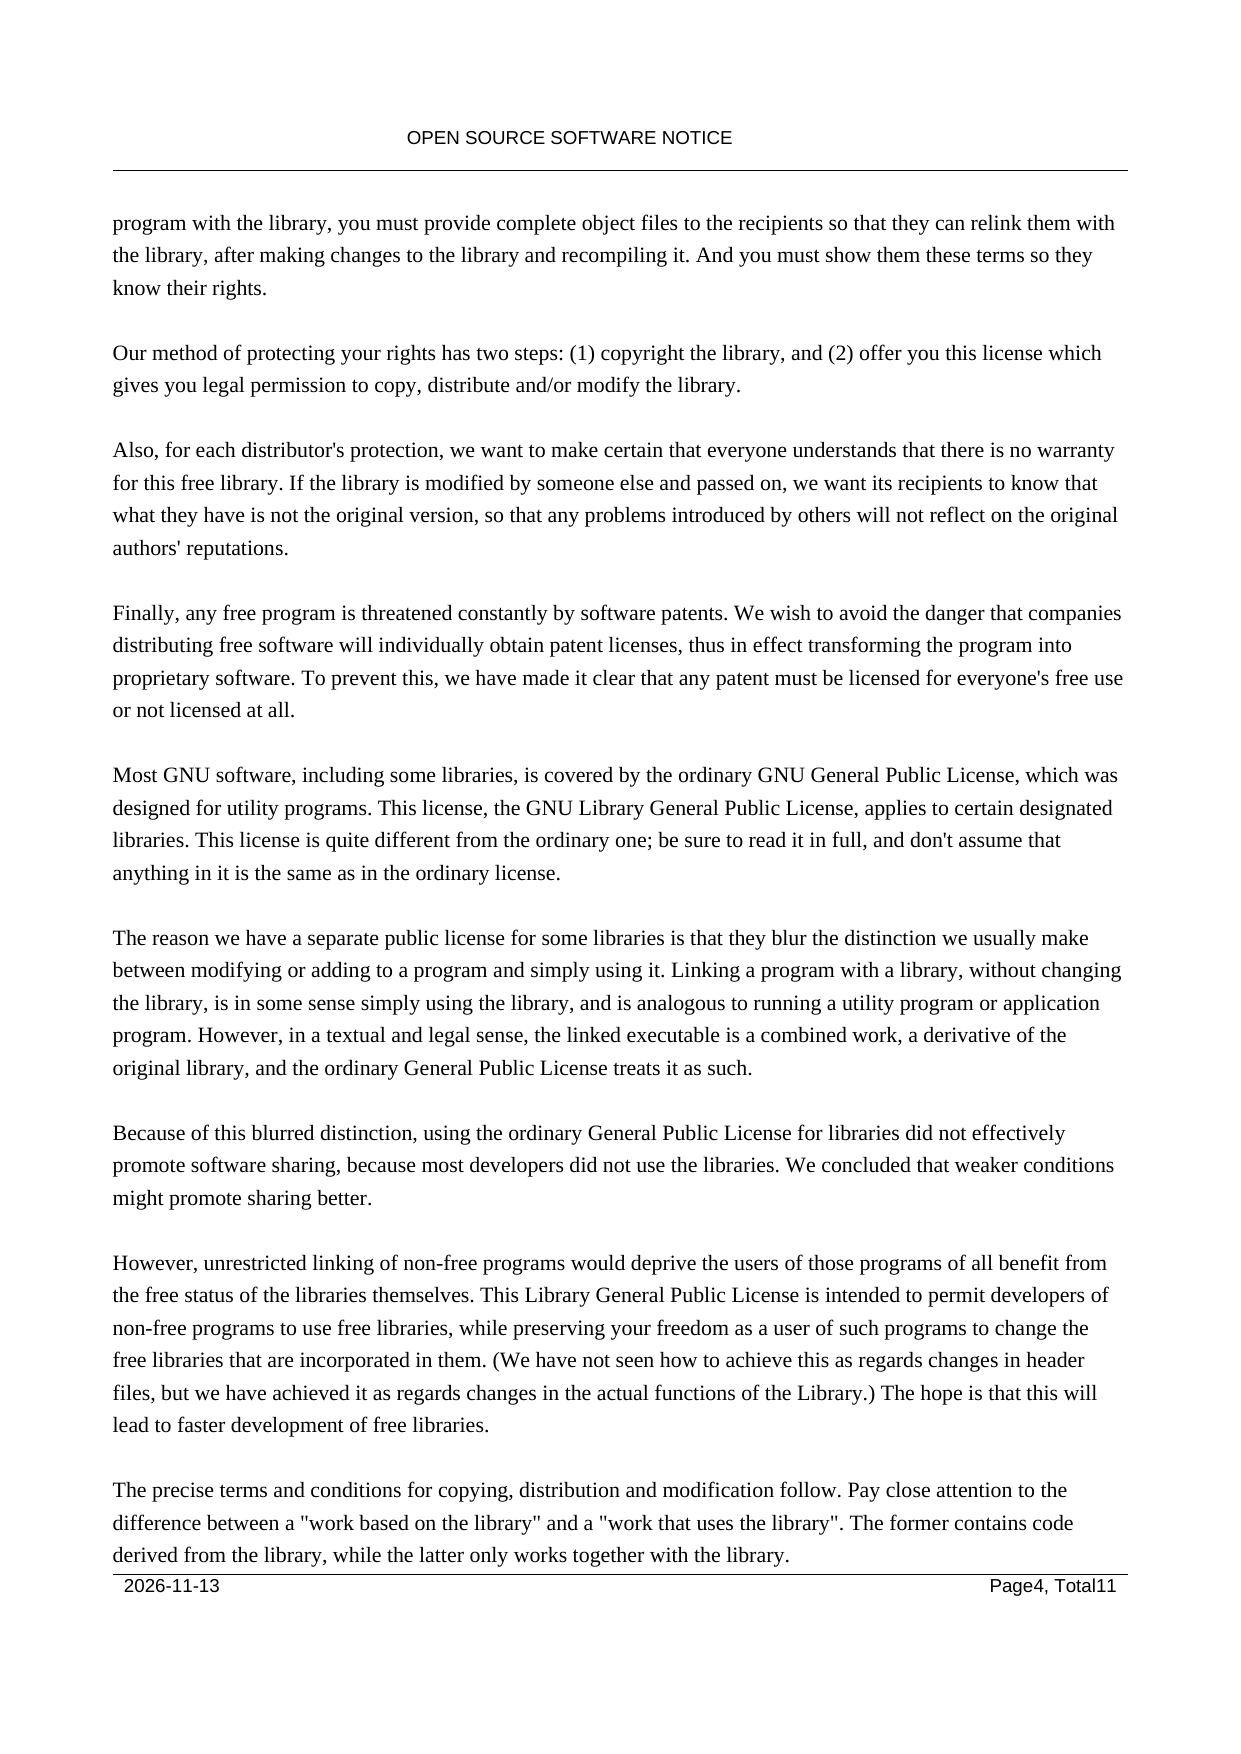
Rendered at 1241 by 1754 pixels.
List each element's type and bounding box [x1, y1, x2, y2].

text [112, 206, 1128, 1571]
